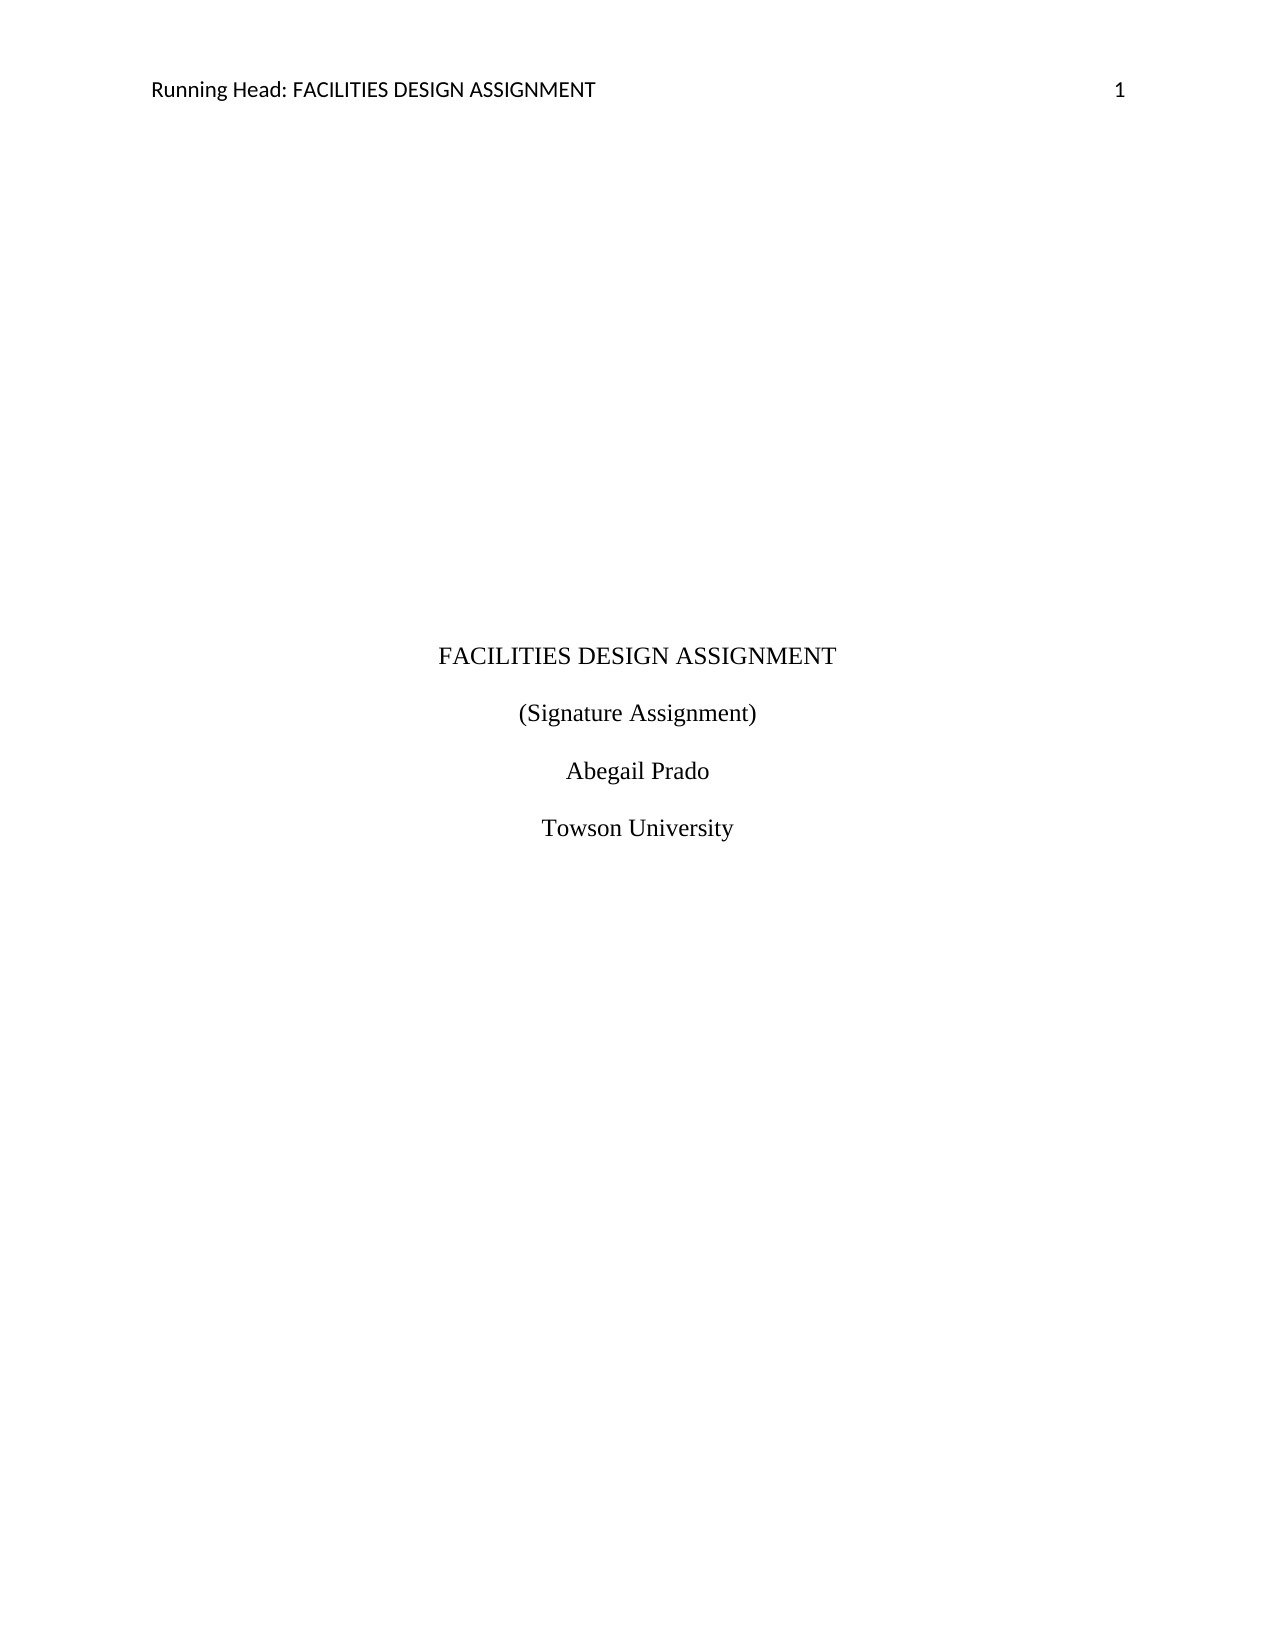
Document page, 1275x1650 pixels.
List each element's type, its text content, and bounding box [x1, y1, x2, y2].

text FACILITIES DESIGN ASSIGNMENT [150, 641, 1125, 669]
text Abegail Prado [150, 756, 1125, 784]
text (Signature Assignment) [150, 698, 1125, 727]
text Towson University [150, 813, 1125, 842]
